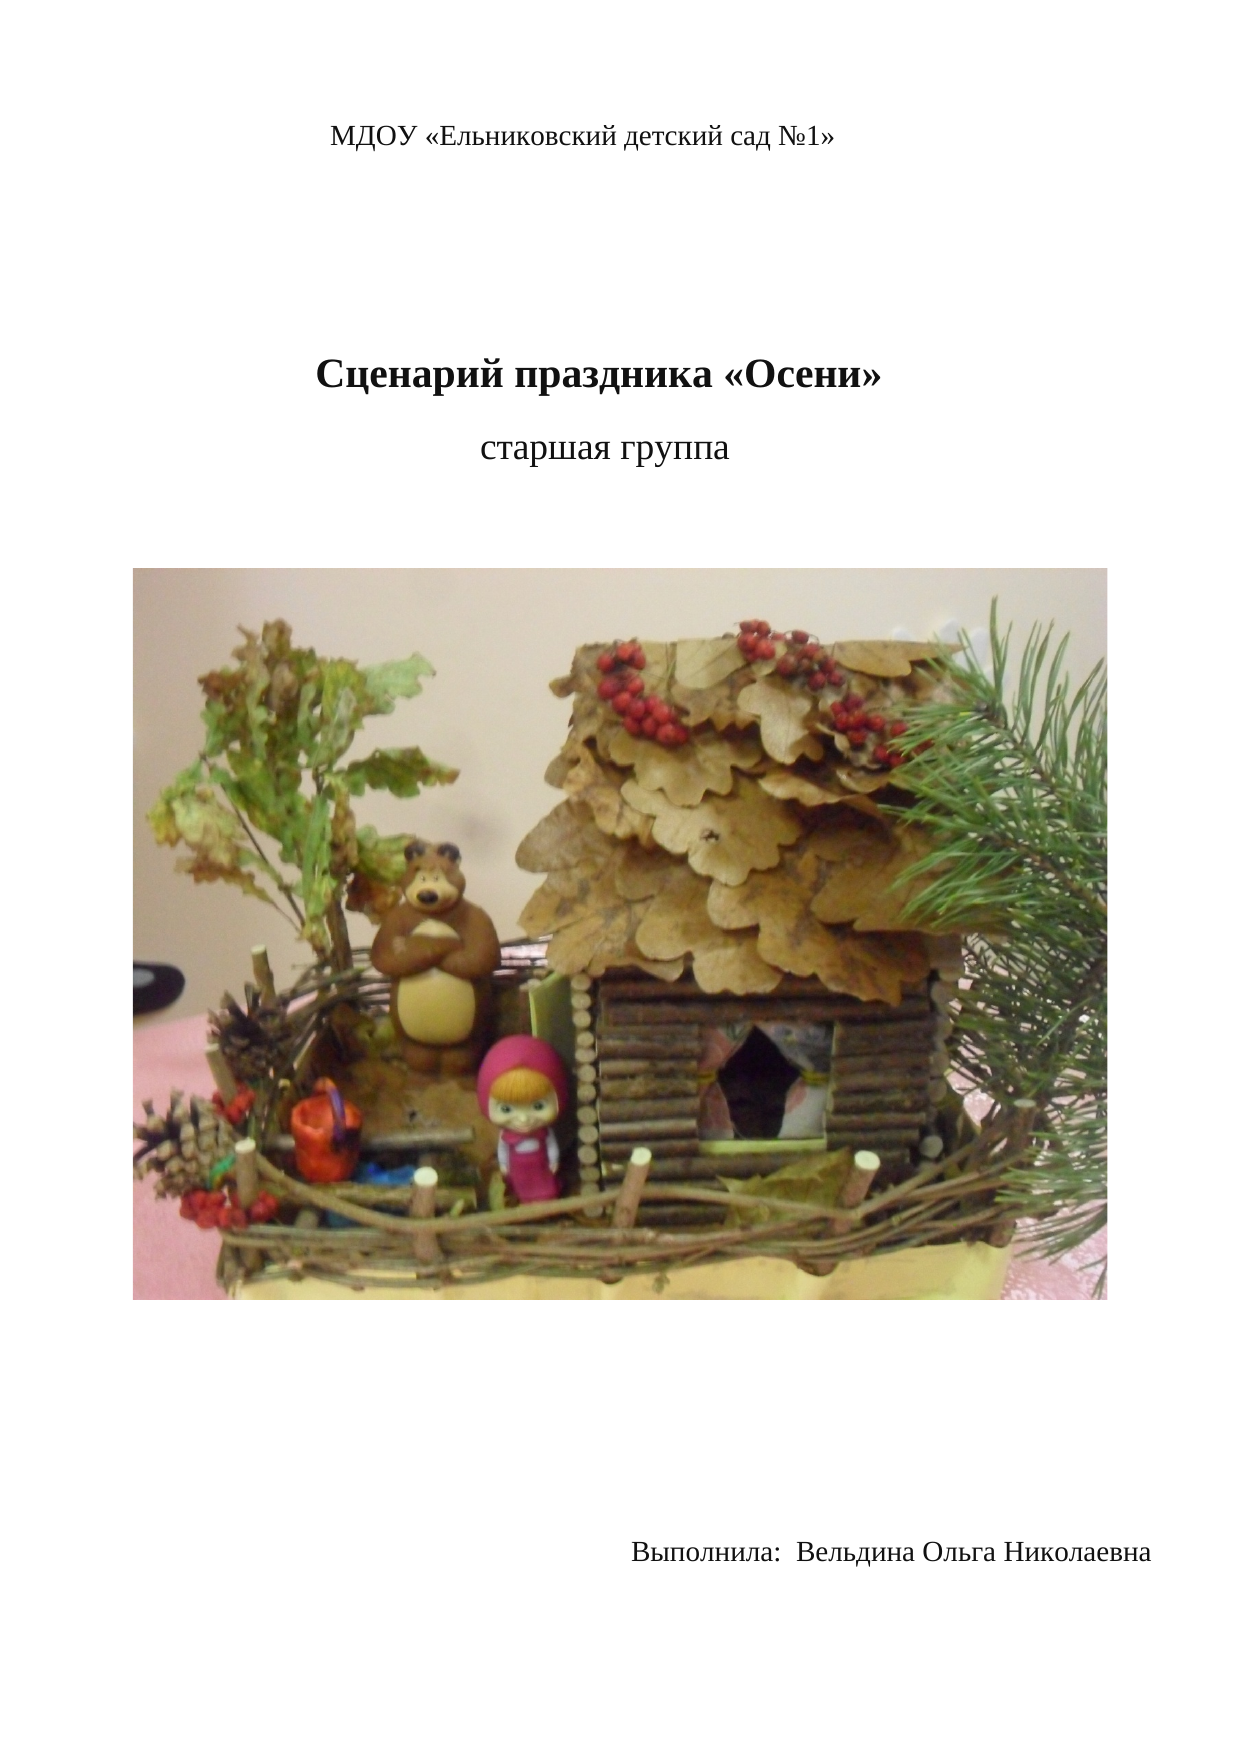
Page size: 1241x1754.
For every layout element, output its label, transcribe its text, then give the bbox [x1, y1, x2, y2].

text Выполнила: Вельдина Ольга Николаевна [133, 1534, 1152, 1568]
text старшая группа [133, 425, 1152, 468]
text МДОУ «Ельниковский детский сад №1» [133, 118, 1152, 152]
text Сценарий праздника «Осени» [133, 348, 1152, 396]
picture [132, 568, 1108, 1300]
